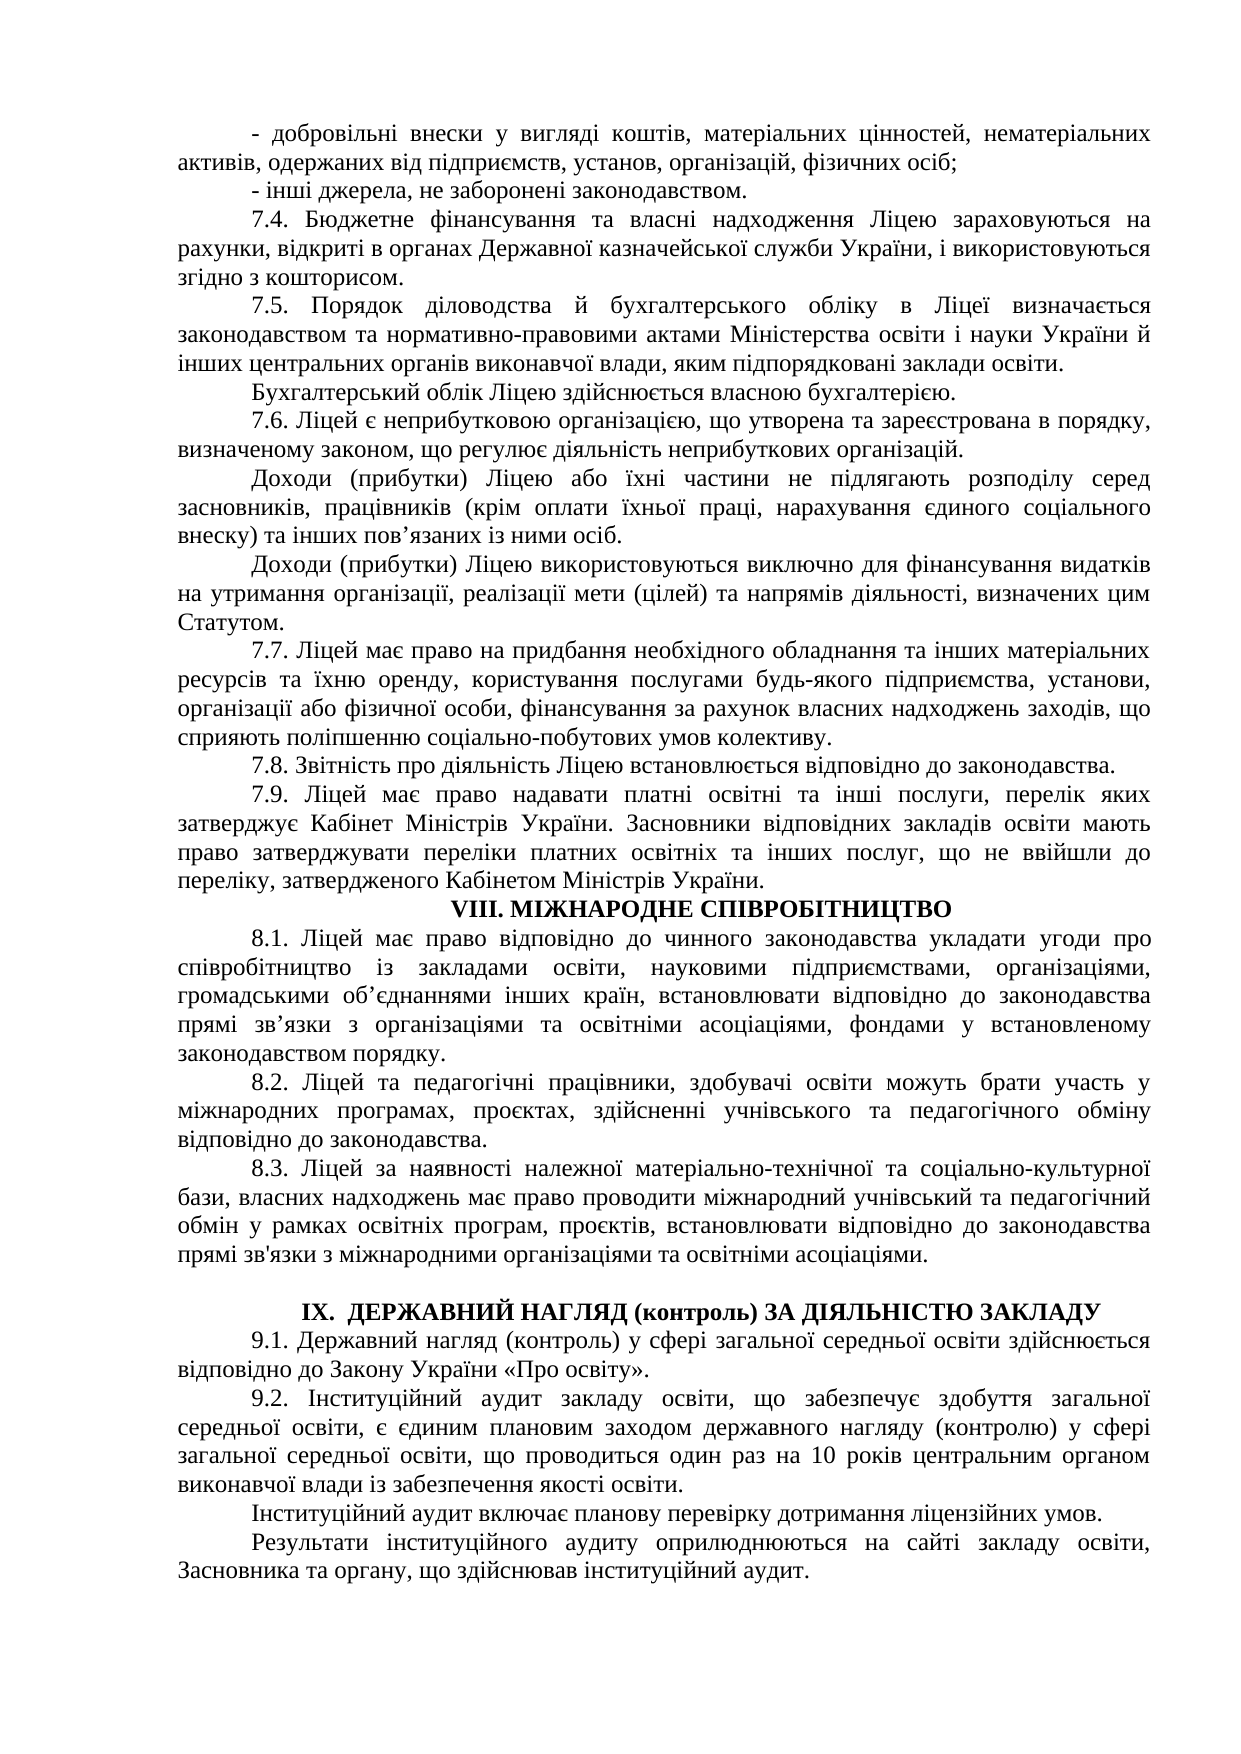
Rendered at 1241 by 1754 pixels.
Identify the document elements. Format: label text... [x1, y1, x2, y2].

text 8.2. Ліцей та педагогічні працівники, здобувачі освіти можуть брати участь у міжнародних програмах, проєктах, здійсненні учнівського та педагогічного обміну відповідно до законодавства. [177, 1067, 1152, 1153]
text 7.5. Порядок діловодства й бухгалтерського обліку в Ліцеї визначається законодавством та нормативно-правовими актами Міністерства освіти і науки України й інших центральних органів виконавчої влади, яким підпорядковані заклади освіти. [177, 291, 1152, 377]
text Доходи (прибутки) Ліцею використовуються виключно для фінансування видатків на утримання організації, реалізації мети (цілей) та напрямів діяльності, визначених цим Статутом. [177, 549, 1152, 636]
text Бухгалтерський облік Ліцею здійснюється власною бухгалтерією. [177, 377, 1152, 406]
text 9.1. Державний нагляд (контроль) у сфері загальної середньої освіти здійснюється відповідно до Закону України «Про освіту». [177, 1326, 1152, 1383]
text 7.9. Ліцей має право надавати платні освітні та інші послуги, перелік яких затверджує Кабінет Міністрів України. Засновники відповідних закладів освіти мають право затверджувати переліки платних освітніх та інших послуг, що не ввійшли до переліку, затвердженого Кабінетом Міністрів України. [177, 779, 1152, 894]
text 7.6. Ліцей є неприбутковою організацією, що утворена та зареєстрована в порядку, визначеному законом, що регулює діяльність неприбуткових організацій. [177, 406, 1152, 463]
text - добровільні внески у вигляді коштів, матеріальних цінностей, нематеріальних активів, одержаних від підприємств, установ, організацій, фізичних осіб; [177, 118, 1152, 176]
text 8.3. Ліцей за наявності належної матеріально-технічної та соціально-культурної бази, власних надходжень має право проводити міжнародний учнівський та педагогічний обмін у рамках освітніх програм, проєктів, встановлювати відповідно до законодавства прямі зв'язки з міжнародними організаціями та освітніми асоціаціями. [177, 1153, 1152, 1268]
text Результати інституційного аудиту оприлюднюються на сайті закладу освіти, Засновника та органу, що здійснював інституційний аудит. [177, 1527, 1152, 1584]
text ІX. ДЕРЖАВНИЙ НАГЛЯД (контроль) ЗА ДІЯЛЬНІСТЮ ЗАКЛАДУ [177, 1297, 1152, 1326]
text VIІІ. МІЖНАРОДНЕ СПІВРОБІТНИЦТВО [177, 894, 1152, 923]
text 7.8. Звітність про діяльність Ліцею встановлюється відповідно до законодавства. [177, 751, 1152, 779]
text - інші джерела, не заборонені законодавством. [177, 176, 1152, 204]
text 7.7. Ліцей має право на придбання необхідного обладнання та інших матеріальних ресурсів та їхню оренду, користування послугами будь-якого підприємства, установи, організації або фізичної особи, фінансування за рахунок власних надходжень заходів, що сприяють поліпшенню соціально-побутових умов колективу. [177, 636, 1152, 751]
text 9.2. Інституційний аудит закладу освіти, що забезпечує здобуття загальної середньої освіти, є єдиним плановим заходом державного нагляду (контролю) у сфері загальної середньої освіти, що проводиться один раз на 10 років центральним органом виконавчої влади із забезпечення якості освіти. [177, 1383, 1152, 1498]
text 7.4. Бюджетне фінансування та власні надходження Ліцею зараховуються на рахунки, відкриті в органах Державної казначейської служби України, і використовуються згідно з кошторисом. [177, 204, 1152, 291]
text Інституційний аудит включає планову перевірку дотримання ліцензійних умов. [177, 1498, 1152, 1527]
text 8.1. Ліцей має право відповідно до чинного законодавства укладати угоди про співробітництво із закладами освіти, науковими підприємствами, організаціями, громадськими об’єднаннями інших країн, встановлювати відповідно до законодавства прямі зв’язки з організаціями та освітніми асоціаціями, фондами у встановленому законодавством порядку. [177, 923, 1152, 1067]
text Доходи (прибутки) Ліцею або їхні частини не підлягають розподілу серед засновників, працівників (крім оплати їхньої праці, нарахування єдиного соціального внеску) та інших пов’язаних із ними осіб. [177, 463, 1152, 549]
